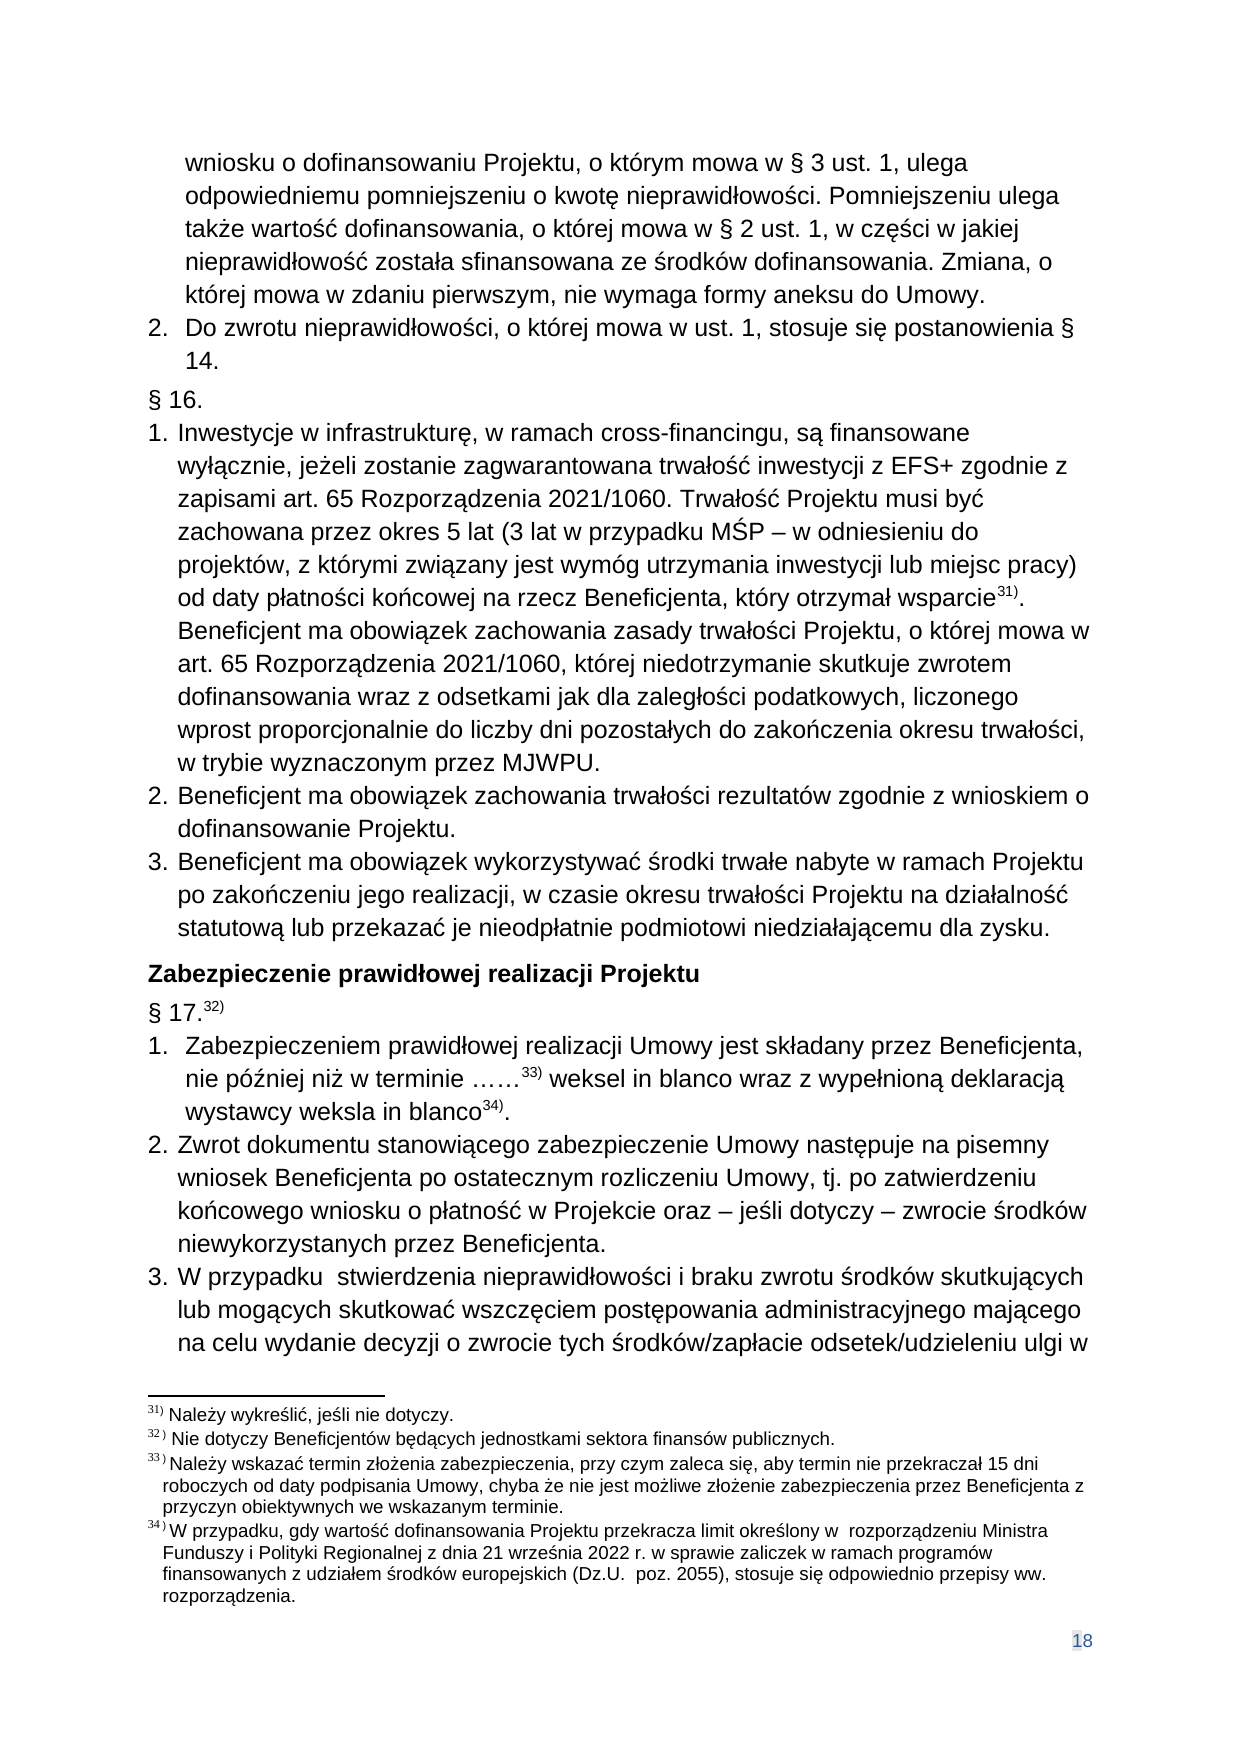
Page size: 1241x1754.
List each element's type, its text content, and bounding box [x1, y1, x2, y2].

subtitle § 16. [148, 385, 1093, 414]
list Zabezpieczeniem prawidłowej realizacji Umowy jest składany przez Beneficjenta, nie później niż w terminie ……) weksel in blanco wraz z wypełnioną deklaracją wystawcy weksla in blanco). [148, 1031, 1093, 1126]
list Beneficjent ma obowiązek wykorzystywać środki trwałe nabyte w ramach Projektu po zakończeniu jego realizacji, w czasie okresu trwałości Projektu na działalność statutową lub przekazać je nieodpłatnie podmiotowi niedziałającemu dla zysku. [148, 847, 1093, 942]
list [148, 1262, 1093, 1357]
subtitle § 17.) [148, 998, 1093, 1027]
subtitle Zabezpieczenie prawidłowej realizacji Projektu [148, 959, 1093, 988]
list Inwestycje w infrastrukturę, w ramach cross-financingu, są finansowane wyłącznie, jeżeli zostanie zagwarantowana trwałość inwestycji z EFS+ zgodnie z zapisami art. 65 Rozporządzenia 2021/1060. Trwałość Projektu musi być zachowana przez okres 5 lat (3 lat w przypadku MŚP – w odniesieniu do projektów, z którymi związany jest wymóg utrzymania inwestycji lub miejsc pracy) od daty płatności końcowej na rzecz Beneficjenta, który otrzymał wsparcie). Beneficjent ma obowiązek zachowania zasady trwałości Projektu, o której mowa w art. 65 Rozporządzenia 2021/1060, której niedotrzymanie skutkuje zwrotem dofinansowania wraz z odsetkami jak dla zaległości podatkowych, liczonego wprost proporcjonalnie do liczby dni pozostałych do zakończenia okresu trwałości, w trybie wyznaczonym przez MJWPU. [148, 418, 1093, 777]
list Beneficjent ma obowiązek zachowania trwałości rezultatów zgodnie z wnioskiem o dofinansowanie Projektu. [148, 781, 1093, 843]
list Zwrot dokumentu stanowiącego zabezpieczenie Umowy następuje na pisemny wniosek Beneficjenta po ostatecznym rozliczeniu Umowy, tj. po zatwierdzeniu końcowego wniosku o płatność w Projekcie oraz – jeśli dotyczy – zwrocie środków niewykorzystanych przez Beneficjenta. [148, 1130, 1093, 1258]
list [148, 148, 1093, 308]
list Do zwrotu nieprawidłowości, o której mowa w ust. 1, stosuje się postanowienia § 14. [148, 313, 1093, 374]
